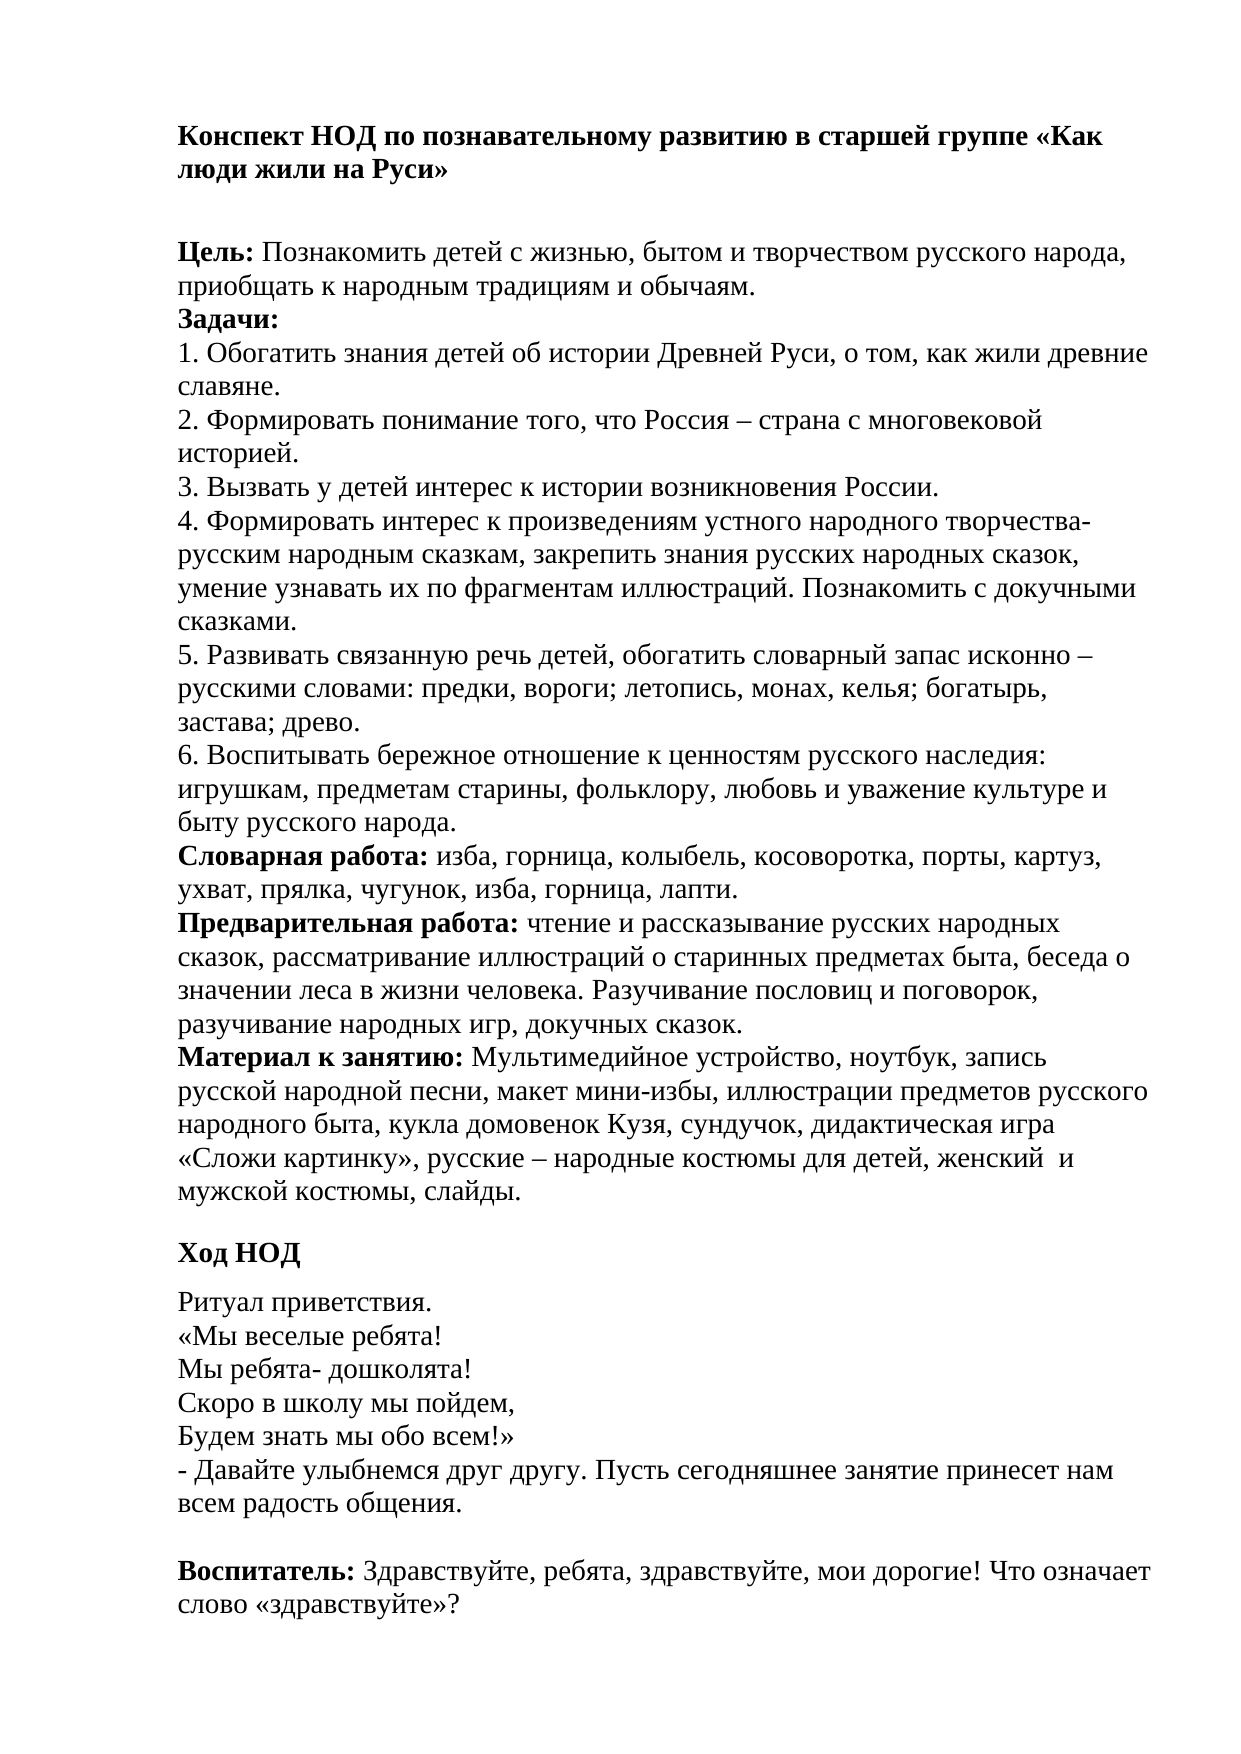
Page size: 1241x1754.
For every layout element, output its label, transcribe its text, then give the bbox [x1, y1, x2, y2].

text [177, 1519, 1152, 1620]
text Цель: Познакомить детей с жизнью, бытом и творчеством русского народа, приобщать к народным традициям и обычаям. Задачи: [177, 201, 1152, 335]
text Скоро в школу мы пойдем, [177, 1385, 1152, 1418]
text 2. Формировать понимание того, что Россия – страна с многовековой историей. [177, 402, 1152, 469]
text Конспект НОД по познавательному развитию в старшей группе «Как люди жили на Руси» [177, 118, 1152, 185]
text 1. Обогатить знания детей об истории Древней Руси, о том, как жили древние славяне. [177, 335, 1152, 402]
text Будем знать мы обо всем!» [177, 1418, 1152, 1452]
text Ритуал приветствия. [177, 1284, 1152, 1318]
text - Давайте улыбнемся друг другу. Пусть сегодняшнее занятие принесет нам всем радость общения. [177, 1452, 1152, 1519]
text 3. Вызвать у детей интерес к истории возникновения России. 4. Формировать интерес к произведениям устного народного творчества- русским народным сказкам, закрепить знания русских народных сказок, умение узнавать их по фрагментам иллюстраций. Познакомить с докучными сказками. 5. Развивать связанную речь детей, обогатить словарный запас исконно – русскими словами: предки, вороги; летопись, монах, келья; богатырь, застава; древо. [177, 469, 1152, 737]
text Ход НОД [177, 1235, 1152, 1269]
text Мы ребята- дошколята! [177, 1351, 1152, 1385]
text «Мы веселые ребята! [177, 1318, 1152, 1351]
text 6. Воспитывать бережное отношение к ценностям русского наследия: игрушкам, предметам старины, фольклору, любовь и уважение культуре и быту русского народа. Словарная работа: изба, горница, колыбель, косоворотка, порты, картуз, ухват, прялка, чугунок, изба, горница, лапти. Предварительная работа: чтение и рассказывание русских народных сказок, рассматривание иллюстраций о старинных предметах быта, беседа о значении леса в жизни человека. Разучивание пословиц и поговорок, разучивание народных игр, докучных сказок. Материал к занятию: Мультимедийное устройство, ноутбук, запись русской народной песни, макет мини-избы, иллюстрации предметов русского народного быта, кукла домовенок Кузя, сундучок, дидактическая игра «Сложи картинку», русские – народные костюмы для детей, женский и мужской костюмы, слайды. [177, 737, 1152, 1235]
